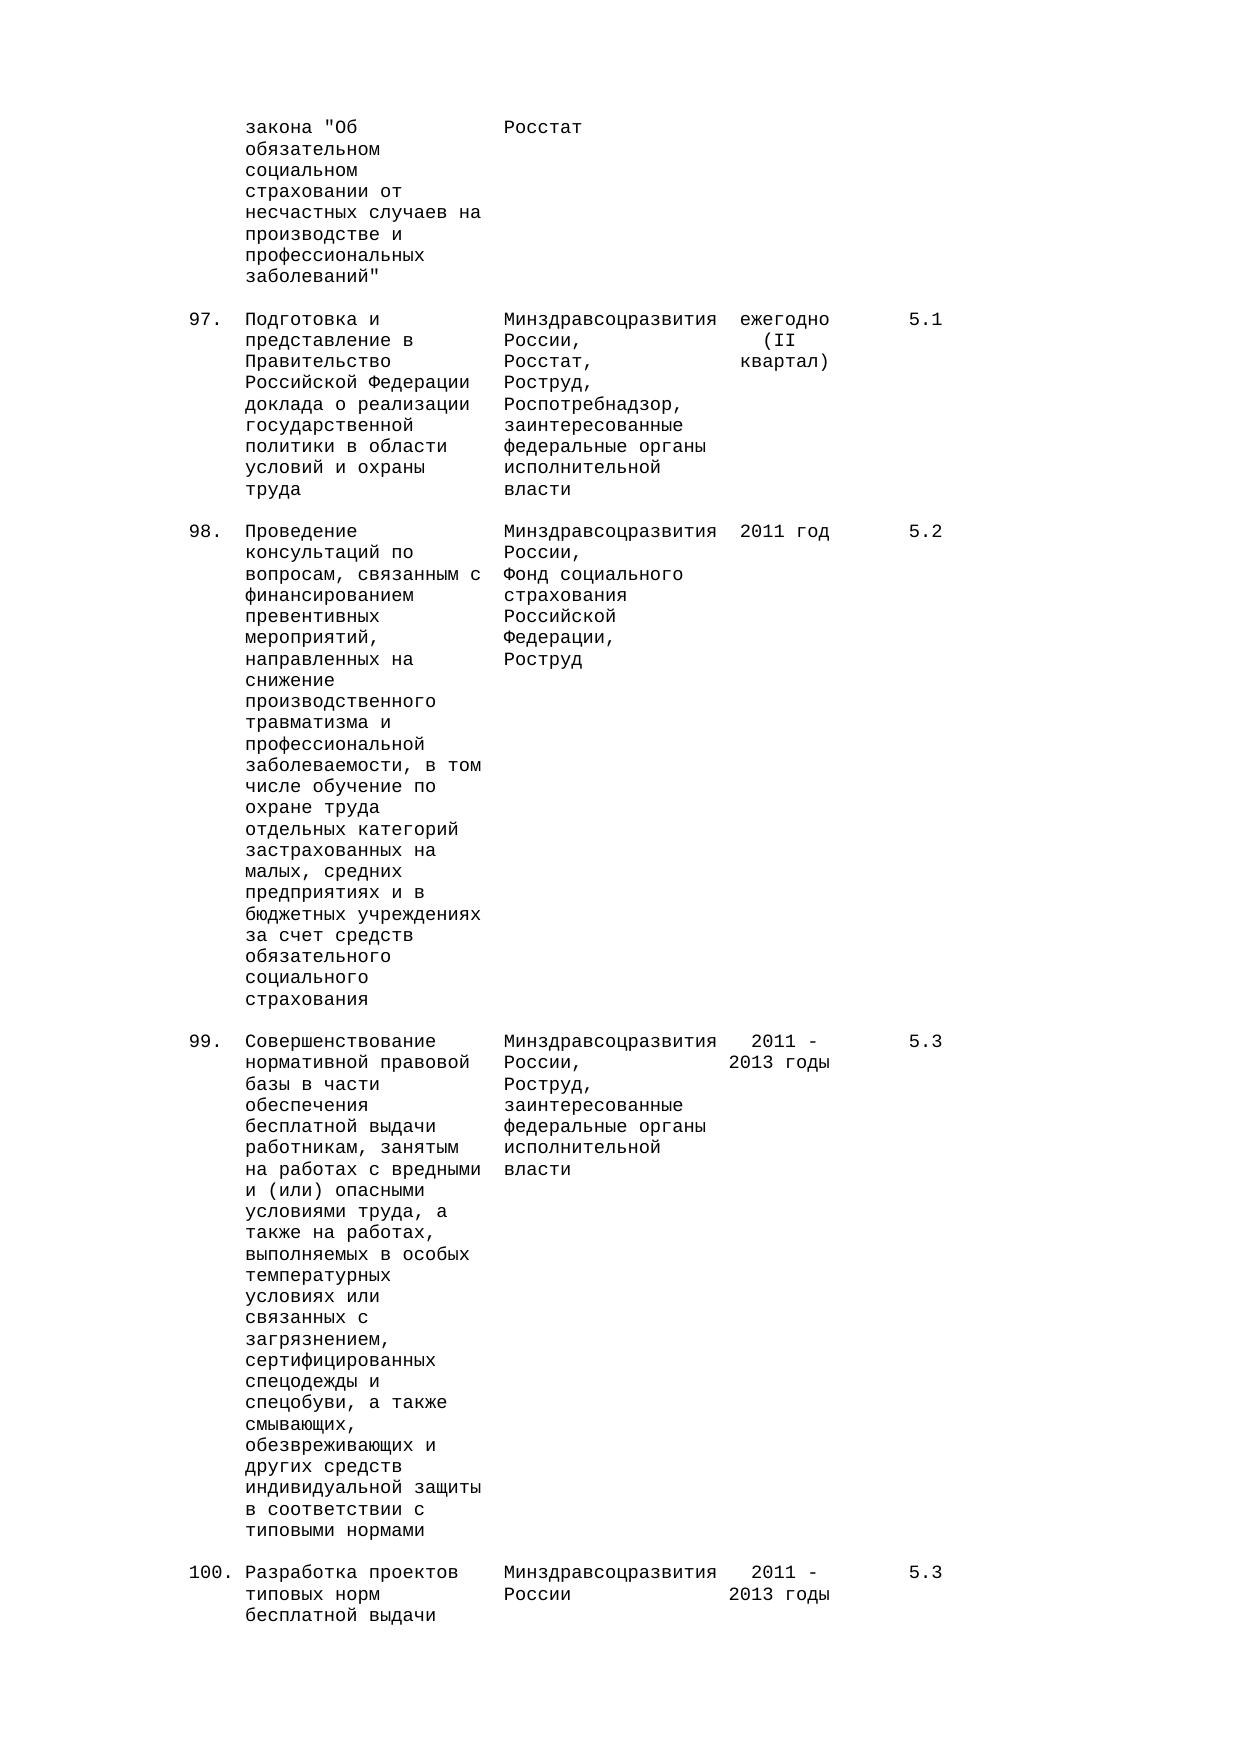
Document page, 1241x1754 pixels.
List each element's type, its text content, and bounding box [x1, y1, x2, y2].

text нормативной правовой России, 2013 годы [177, 1053, 1152, 1074]
text предприятиях и в [177, 883, 1152, 904]
text государственной заинтересованные [177, 416, 1152, 437]
text вопросам, связанным с Фонд социального [177, 564, 1152, 586]
text страхования [177, 989, 1152, 1011]
text обязательного [177, 947, 1152, 968]
text в соответствии с [177, 1499, 1152, 1521]
text типовых норм России 2013 годы [177, 1584, 1152, 1606]
text температурных [177, 1266, 1152, 1287]
text политики в области федеральные органы [177, 437, 1152, 458]
text выполняемых в особых [177, 1244, 1152, 1266]
text превентивных Российской [177, 607, 1152, 628]
text типовыми нормами [177, 1521, 1152, 1542]
text социального [177, 968, 1152, 989]
text бюджетных учреждениях [177, 904, 1152, 926]
text доклада о реализации Роспотребнадзор, [177, 394, 1152, 416]
text Правительство Росстат, квартал) [177, 352, 1152, 373]
text сертифицированных [177, 1351, 1152, 1372]
text производственного [177, 692, 1152, 713]
text загрязнением, [177, 1329, 1152, 1351]
text базы в части Роструд, [177, 1074, 1152, 1096]
text за счет средств [177, 926, 1152, 947]
text обеспечения заинтересованные [177, 1096, 1152, 1117]
text заболеваний" [177, 267, 1152, 288]
text смывающих, [177, 1414, 1152, 1436]
text производстве и [177, 224, 1152, 246]
text числе обучение по [177, 777, 1152, 798]
text представление в России, (II [177, 331, 1152, 352]
text спецодежды и [177, 1372, 1152, 1393]
text работникам, занятым исполнительной [177, 1138, 1152, 1159]
text бесплатной выдачи федеральные органы [177, 1117, 1152, 1138]
text также на работах, [177, 1223, 1152, 1244]
text отдельных категорий [177, 819, 1152, 841]
text условиях или [177, 1287, 1152, 1308]
text обезвреживающих и [177, 1436, 1152, 1457]
text финансированием страхования [177, 586, 1152, 607]
text несчастных случаев на [177, 203, 1152, 224]
text 99. Совершенствование Минздравсоцразвития 2011 - 5.3 [177, 1032, 1152, 1053]
text труда власти [177, 479, 1152, 501]
text травматизма и [177, 713, 1152, 734]
text 97. Подготовка и Минздравсоцразвития ежегодно 5.1 [177, 309, 1152, 331]
text социальном [177, 161, 1152, 182]
text страховании от [177, 182, 1152, 203]
text закона "Об Росстат [177, 118, 1152, 139]
text снижение [177, 671, 1152, 692]
text консультаций по России, [177, 543, 1152, 564]
text заболеваемости, в том [177, 756, 1152, 777]
text и (или) опасными [177, 1181, 1152, 1202]
text Российской Федерации Роструд, [177, 373, 1152, 394]
text бесплатной выдачи [177, 1606, 1152, 1627]
text профессиональных [177, 246, 1152, 267]
text профессиональной [177, 734, 1152, 756]
text условиями труда, а [177, 1202, 1152, 1223]
text 98. Проведение Минздравсоцразвития 2011 год 5.2 [177, 522, 1152, 543]
text направленных на Роструд [177, 649, 1152, 671]
text обязательном [177, 139, 1152, 161]
text условий и охраны исполнительной [177, 458, 1152, 479]
text индивидуальной защиты [177, 1478, 1152, 1499]
text других средств [177, 1457, 1152, 1478]
text связанных с [177, 1308, 1152, 1329]
text застрахованных на [177, 841, 1152, 862]
text малых, средних [177, 862, 1152, 883]
text спецобуви, а также [177, 1393, 1152, 1414]
text мероприятий, Федерации, [177, 628, 1152, 649]
text охране труда [177, 798, 1152, 819]
text 100. Разработка проектов Минздравсоцразвития 2011 - 5.3 [177, 1563, 1152, 1584]
text на работах с вредными власти [177, 1159, 1152, 1181]
